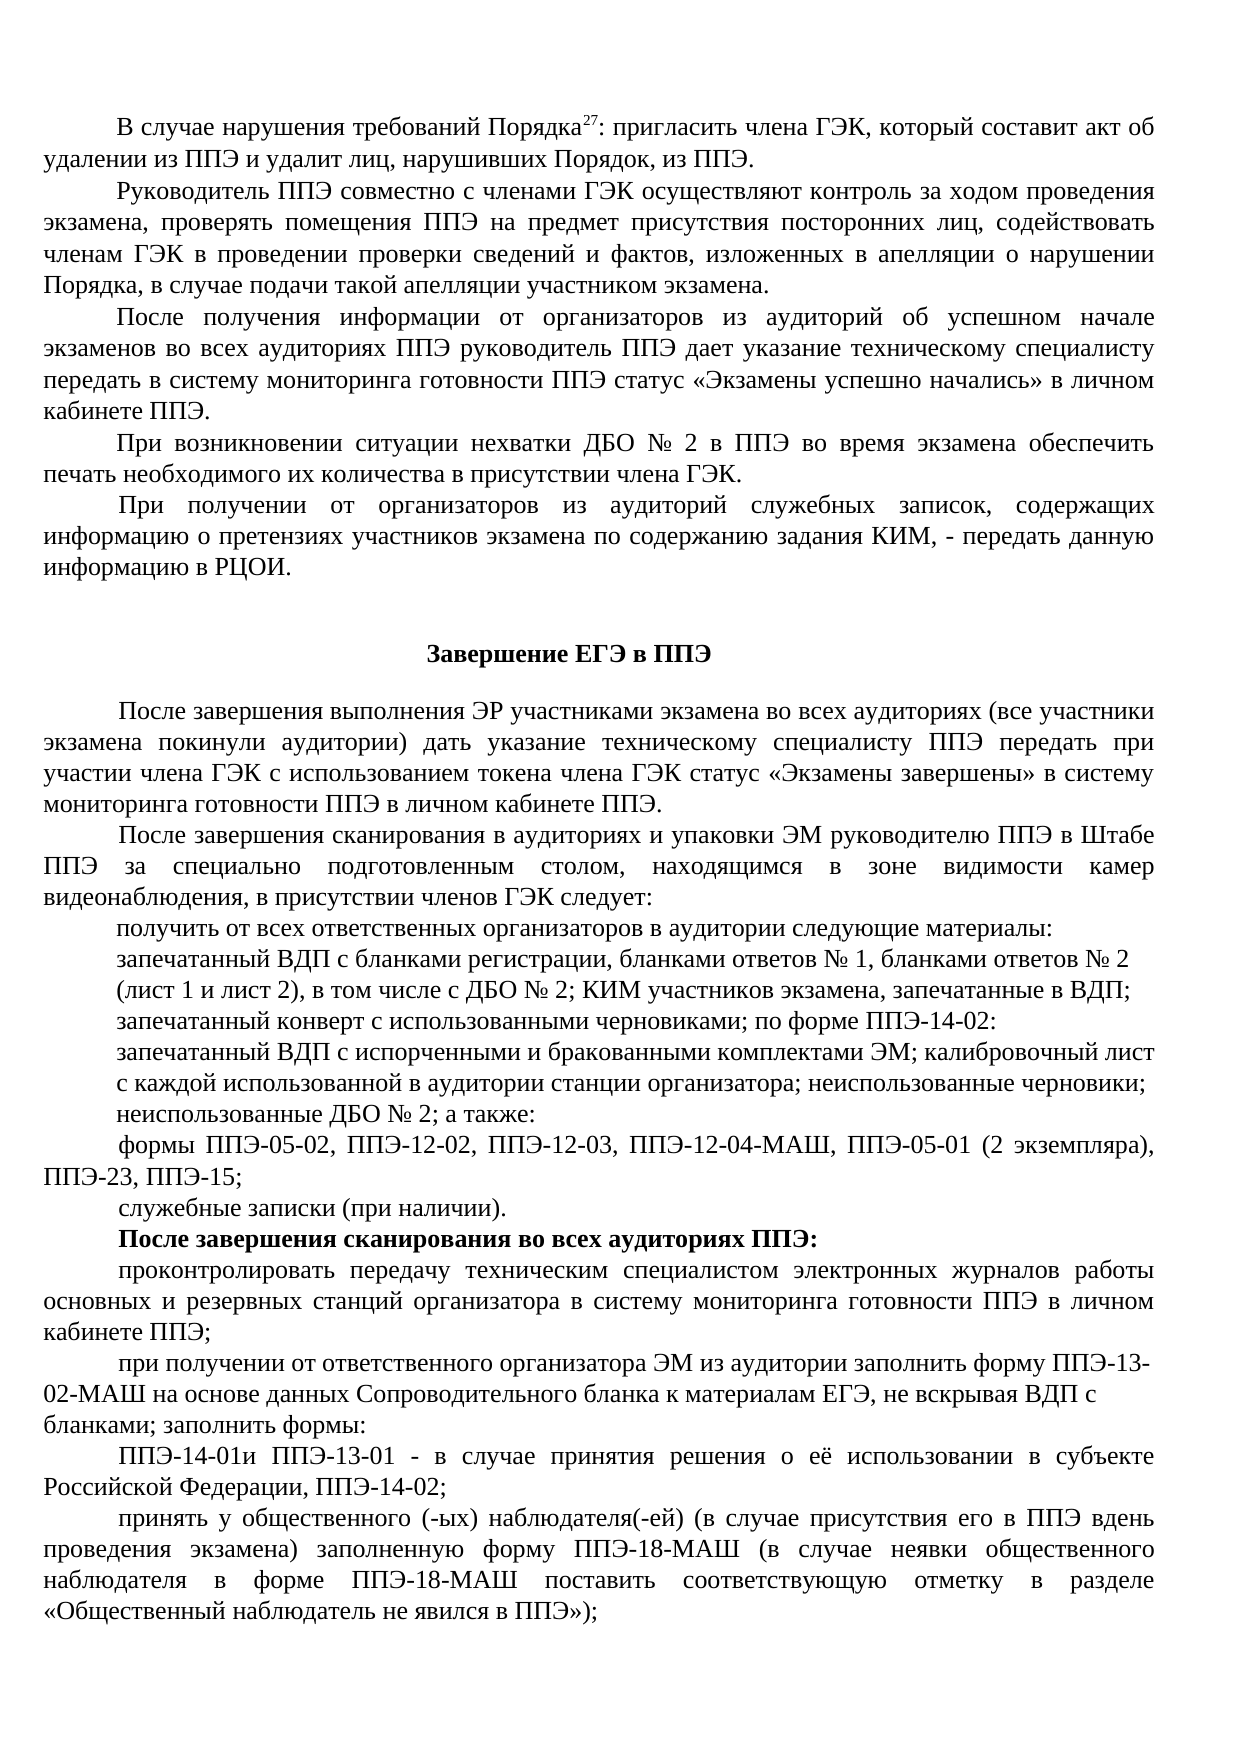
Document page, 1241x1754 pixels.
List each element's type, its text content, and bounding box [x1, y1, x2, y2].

text формы ППЭ-05-02, ППЭ-12-02, ППЭ-12-03, ППЭ-12-04-МАШ, ППЭ-05-01 (2 экземпляра), ППЭ-23, ППЭ-15; [43, 1129, 1156, 1191]
text при получении от ответственного организатора ЭМ из аудитории заполнить форму ППЭ-13-02-МАШ на основе данных Сопроводительного бланка к материалам ЕГЭ, не вскрывая ВДП с бланками; заполнить формы: [43, 1346, 1156, 1439]
text получить от всех ответственных организаторов в аудитории следующие материалы: запечатанный ВДП с бланками регистрации, бланками ответов № 1, бланками ответов № 2 (лист 1 и лист 2), в том числе с ДБО № 2; КИМ участников экзамена, запечатанные в ВДП; запечатанный конверт с использованными черновиками; по форме ППЭ-14-02: [116, 912, 1156, 1036]
text В случае нарушения требований Порядка: пригласить члена ГЭК, который составит акт об удалении из ППЭ и удалит лиц, нарушивших Порядок, из ППЭ. [43, 110, 1156, 174]
text служебные записки (при наличии). [43, 1191, 1158, 1222]
text Руководитель ППЭ совместно с членами ГЭК осуществляют контроль за ходом проведения экзамена, проверять помещения ППЭ на предмет присутствия посторонних лиц, содействовать членам ГЭК в проведении проверки сведений и фактов, изложенных в апелляции о нарушении Порядка, в случае подачи такой апелляции участником экзамена. [43, 174, 1156, 300]
text После получения информации от организаторов из аудиторий об успешном начале экзаменов во всех аудиториях ППЭ руководитель ППЭ дает указание техническому специалисту передать в систему мониторинга готовности ППЭ статус «Экзамены успешно начались» в личном кабинете ППЭ. [43, 300, 1156, 426]
text После завершения выполнения ЭР участниками экзамена во всех аудиториях (все участники экзамена покинули аудитории) дать указание техническому специалисту ППЭ передать при участии члена ГЭК с использованием токена члена ГЭК статус «Экзамены завершены» в систему мониторинга готовности ППЭ в личном кабинете ППЭ. [43, 694, 1156, 819]
text проконтролировать передачу техническим специалистом электронных журналов работы основных и резервных станций организатора в систему мониторинга готовности ППЭ в личном кабинете ППЭ; [43, 1253, 1156, 1346]
text При получении от организаторов из аудиторий служебных записок, содержащих информацию о претензиях участников экзамена по содержанию задания КИМ, - передать данную информацию в РЦОИ. [43, 489, 1156, 582]
text Завершение ЕГЭ в ППЭ [426, 642, 1158, 668]
text принять у общественного (-ых) наблюдателя(-ей) (в случае присутствия его в ППЭ вдень проведения экзамена) заполненную форму ППЭ-18-МАШ (в случае неявки общественного наблюдателя в форме ППЭ-18-МАШ поставить соответствующую отметку в разделе «Общественный наблюдатель не явился в ППЭ»); [43, 1502, 1156, 1626]
text ППЭ-14-01и ППЭ-13-01 - в случае принятия решения о её использовании в субъекте Российской Федерации, ППЭ-14-02; [43, 1439, 1156, 1502]
text запечатанный ВДП с испорченными и бракованными комплектами ЭМ; калибровочный лист с каждой использованной в аудитории станции организатора; неиспользованные черновики; неиспользованные ДБО № 2; а также: [116, 1036, 1156, 1129]
text После завершения сканирования во всех аудиториях ППЭ: [43, 1222, 1158, 1253]
text При возникновении ситуации нехватки ДБО № 2 в ППЭ во время экзамена обеспечить печать необходимого их количества в присутствии члена ГЭК. [43, 426, 1156, 489]
text После завершения сканирования в аудиториях и упаковки ЭМ руководителю ППЭ в Штабе ППЭ за специально подготовленным столом, находящимся в зоне видимости камер видеонаблюдения, в присутствии членов ГЭК следует: [43, 819, 1156, 912]
